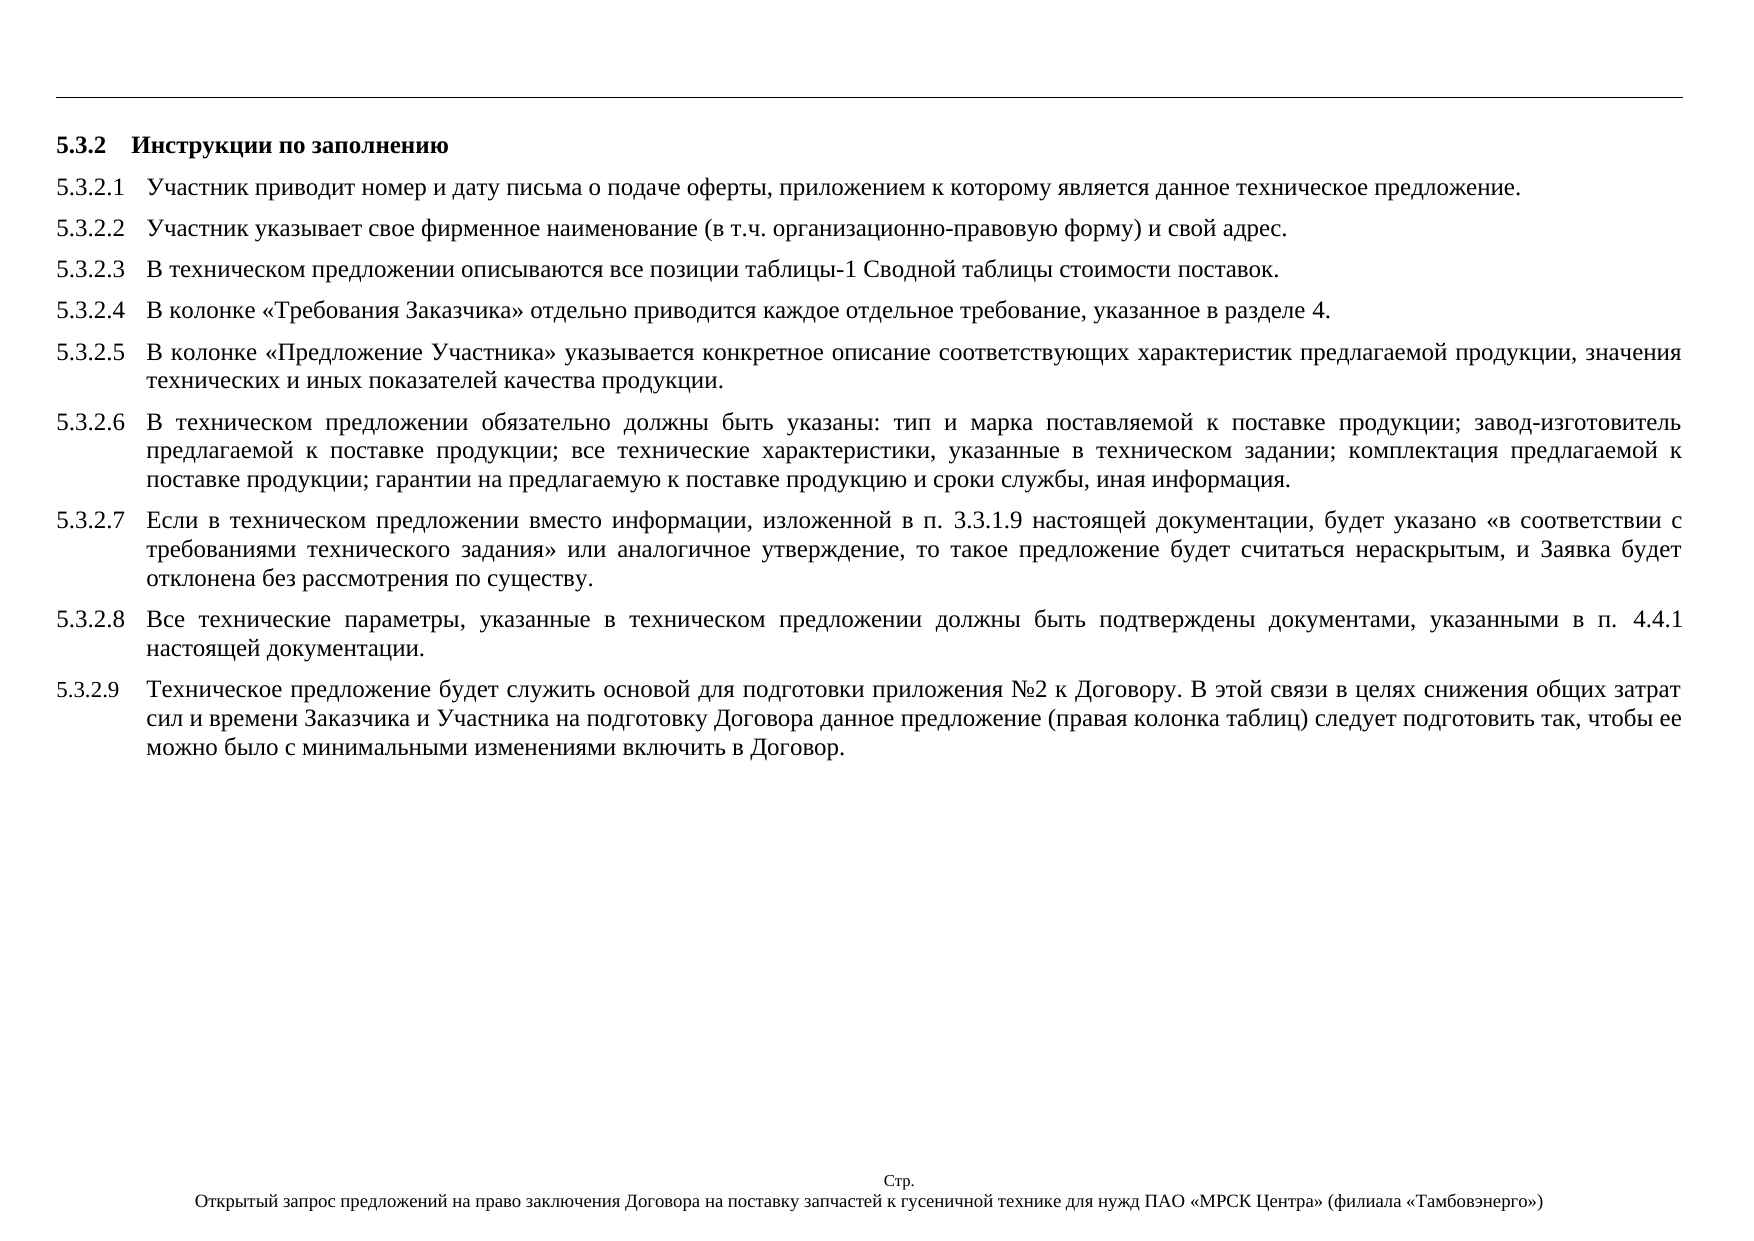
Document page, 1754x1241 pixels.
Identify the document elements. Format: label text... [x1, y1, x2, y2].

subtitle Инструкции по заполнению [56, 131, 1683, 159]
list В техническом предложении обязательно должны быть указаны: тип и марка поставляемой к поставке продукции; завод-изготовитель предлагаемой к поставке продукции; все технические характеристики, указанные в техническом задании; комплектация предлагаемой к поставке продукции; гарантии на предлагаемую к поставке продукцию и сроки службы, иная информация. [56, 407, 1683, 493]
list Техническое предложение будет служить основой для подготовки приложения №2 к Договору. В этой связи в целях снижения общих затрат сил и времени Заказчика и Участника на подготовку Договора данное предложение (правая колонка таблиц) следует подготовить так, чтобы ее можно было с минимальными изменениями включить в Договор. [56, 674, 1683, 761]
list Все технические параметры, указанные в техническом предложении должны быть подтверждены документами, указанными в п. 4.4.1 настоящей документации. [56, 604, 1683, 662]
list Если в техническом предложении вместо информации, изложенной в п. 3.3.1.9 настоящей документации, будет указано «в соответствии с требованиями технического задания» или аналогичное утверждение, то такое предложение будет считаться нераскрытым, и Заявка будет отклонена без рассмотрения по существу. [56, 506, 1683, 592]
list В колонке «Предложение Участника» указывается конкретное описание соответствующих характеристик предлагаемой продукции, значения технических и иных показателей качества продукции. [56, 337, 1683, 394]
list В колонке «Требования Заказчика» отдельно приводится каждое отдельное требование, указанное в разделе 4. [56, 296, 1683, 324]
list Участник указывает свое фирменное наименование (в т.ч. организационно-правовую форму) и свой адрес. [56, 213, 1683, 242]
list Участник приводит номер и дату письма о подаче оферты, приложением к которому является данное техническое предложение. [56, 172, 1683, 201]
list В техническом предложении описываются все позиции таблицы-1 Сводной таблицы стоимости поставок. [56, 254, 1683, 283]
